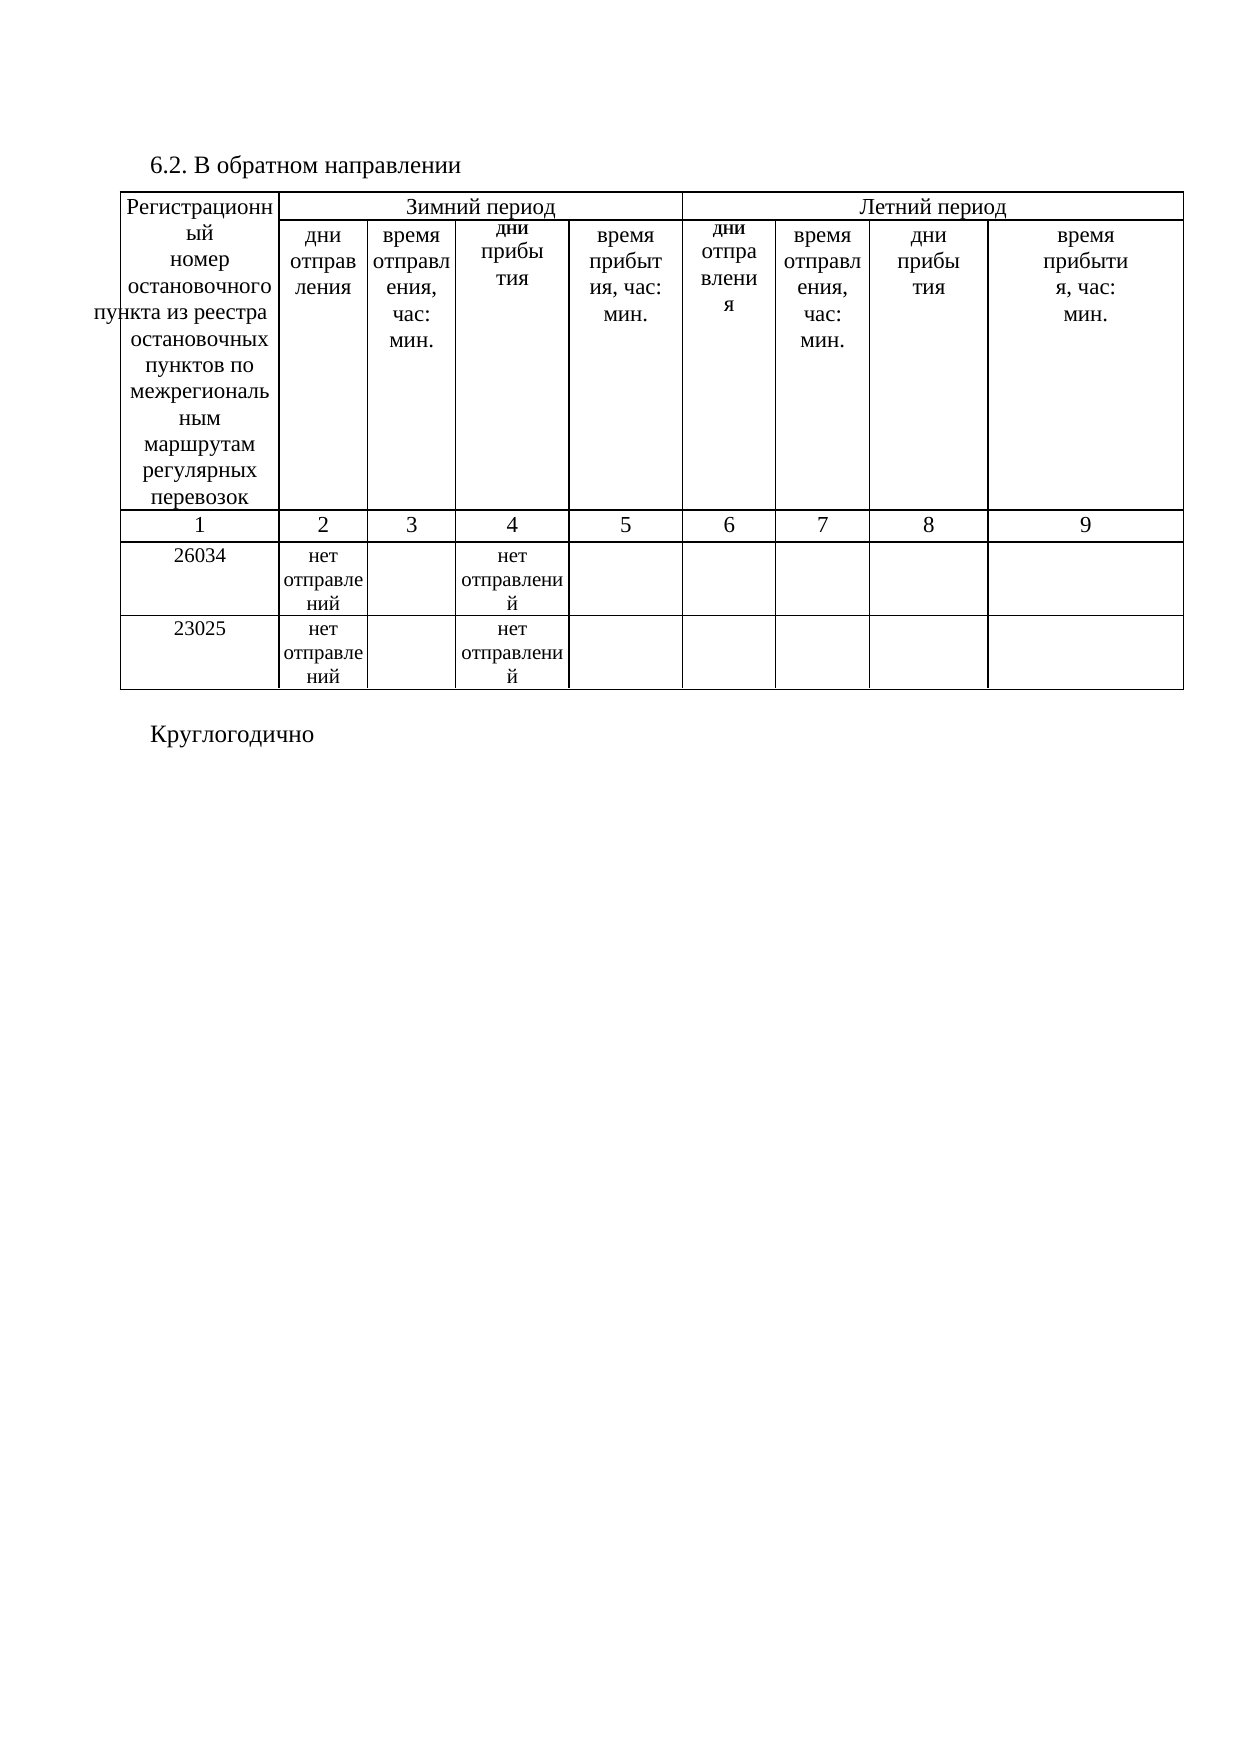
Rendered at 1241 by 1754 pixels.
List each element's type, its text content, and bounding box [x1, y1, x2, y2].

table_cell 3 [368, 511, 455, 541]
table_cell 4 [456, 511, 568, 541]
text Круглогодично [150, 719, 1090, 747]
table_cell время отправл ения, час: мин. [776, 221, 869, 509]
table_cell нет отправлений [280, 543, 367, 615]
table_cell [570, 616, 682, 688]
table_cell [870, 543, 987, 615]
table_cell [989, 543, 1183, 615]
table_header Летний период [683, 193, 1183, 219]
table_cell [570, 543, 682, 615]
table_cell время прибыти я, час: мин. [989, 221, 1183, 509]
table_cell 7 [776, 511, 869, 541]
table_cell [989, 616, 1183, 688]
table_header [121, 193, 278, 509]
table_cell 26034 [121, 543, 278, 615]
table_cell 23025 [121, 616, 278, 688]
table_cell [368, 543, 455, 615]
table_cell время прибыт ия, час: мин. [570, 221, 682, 509]
table_cell [776, 543, 869, 615]
table_cell нет отправлений [456, 543, 568, 615]
table_cell нет отправлений [456, 616, 568, 688]
table_cell 2 [280, 511, 367, 541]
table_cell нет отправлений [280, 616, 367, 688]
text 6.2. В обратном направлении [150, 150, 1090, 179]
table_cell [683, 616, 775, 688]
table_cell 9 [989, 511, 1183, 541]
table_cell дни прибы тия [870, 221, 987, 509]
table_cell ДНИ прибы тия [456, 221, 568, 509]
table_cell [368, 616, 455, 688]
table_cell 1 [121, 511, 278, 541]
table_cell дни отправ ления [280, 221, 367, 509]
table_cell ДНИ отпра влени я [683, 221, 775, 509]
table_cell [870, 616, 987, 688]
table_cell [683, 543, 775, 615]
table_cell время отправл ения, час: мин. [368, 221, 455, 509]
table_cell 6 [683, 511, 775, 541]
table_cell 5 [570, 511, 682, 541]
table_cell [776, 616, 869, 688]
table_cell 8 [870, 511, 987, 541]
table_header Зимний период [280, 193, 682, 219]
